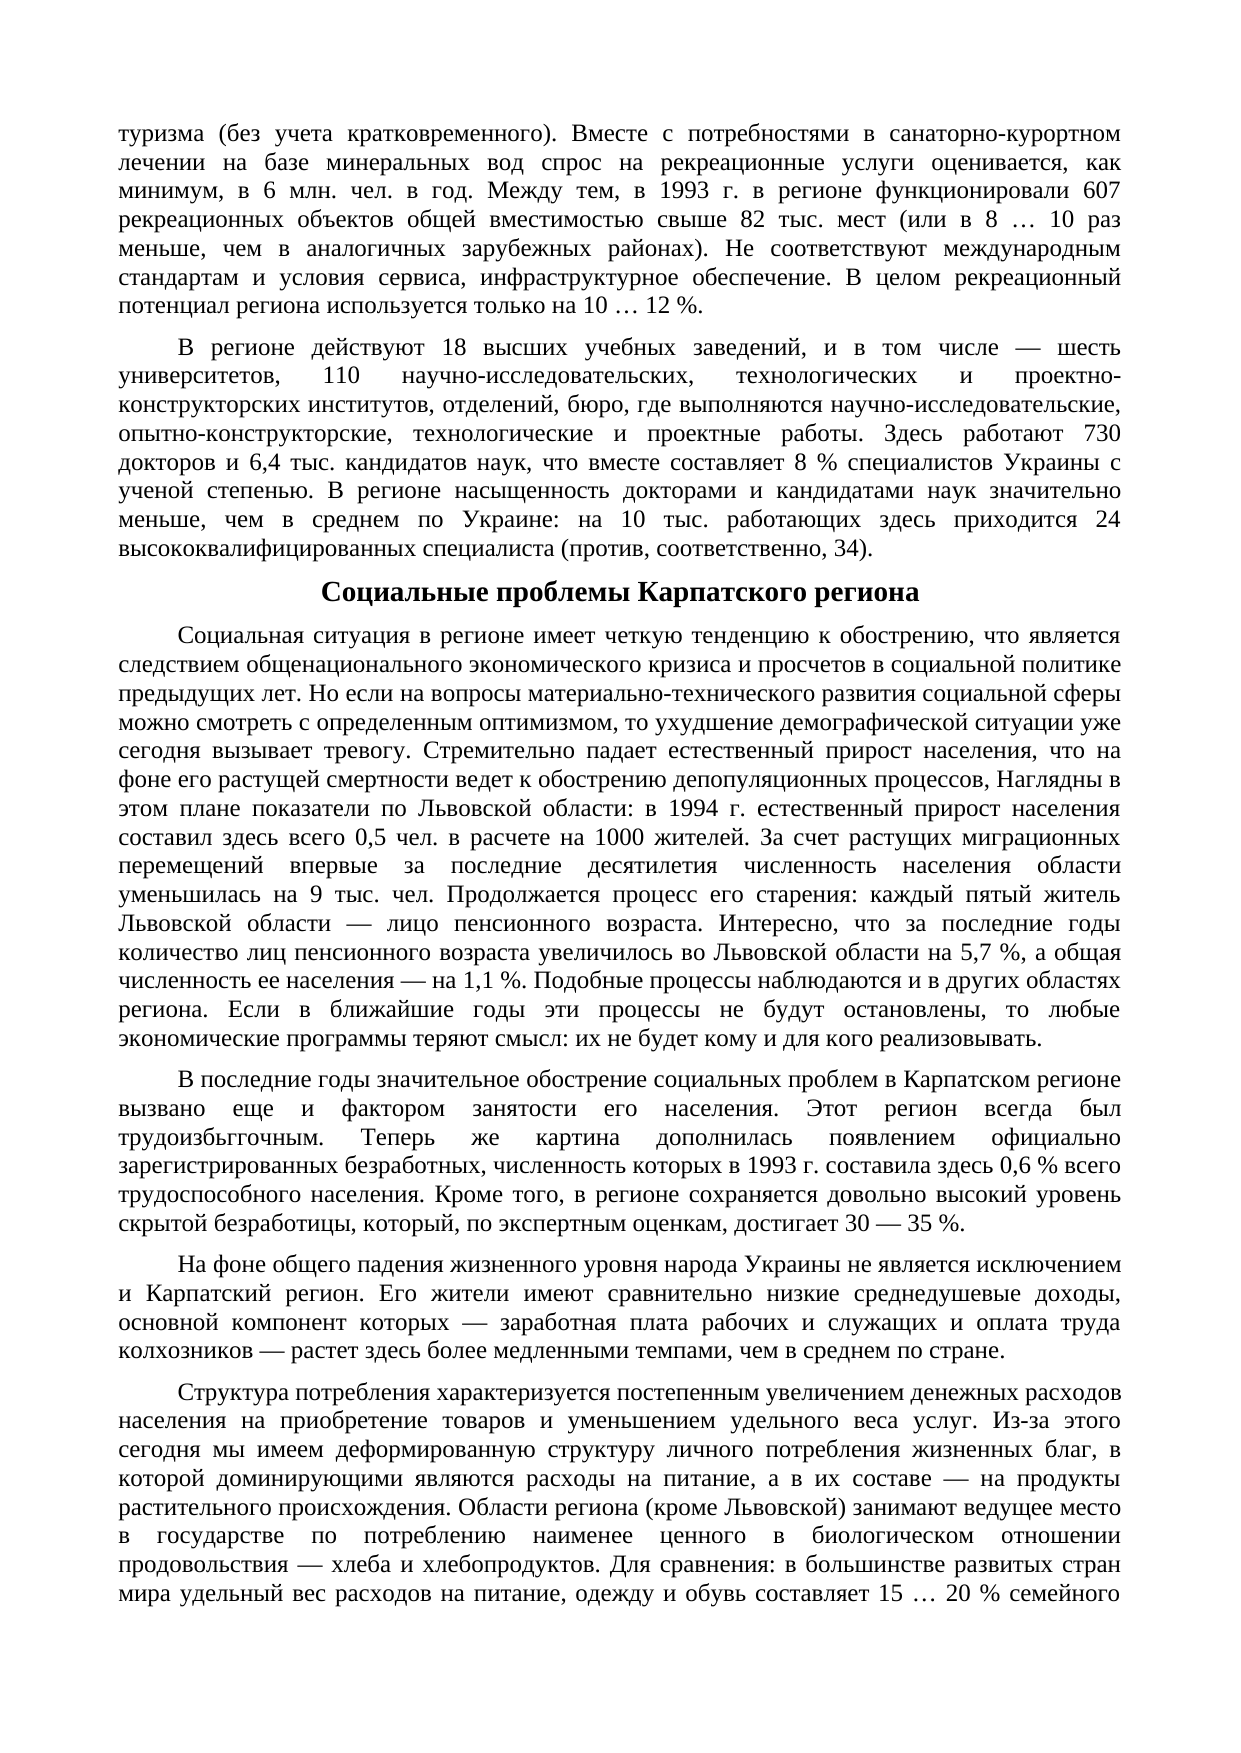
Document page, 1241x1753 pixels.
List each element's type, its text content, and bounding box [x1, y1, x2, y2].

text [118, 118, 1122, 319]
text Социальная ситуация в регионе имеет четкую тенденцию к обострению, что является следствием общенационального экономического кризиса и просчетов в социальной политике предыдущих лет. Но если на вопросы материально-технического развития социальной сферы можно смотреть с определенным оптимизмом, то ухудшение демографической ситуации уже сегодня вызывает тревогу. Стремительно падает естественный прирост населения, что на фоне его растущей смертности ведет к обострению депопуляционных процессов, Наглядны в этом плане показатели по Львовской области: в 1994 г. естественный прирост населения составил здесь всего 0,5 чел. в расчете на 1000 жителей. За счет растущих миграционных перемещений впервые за последние десятилетия численность населения области уменьшилась на 9 тыс. чел. Продолжается процесс его старения: каждый пятый житель Львовской области — лицо пенсионного возраста. Интересно, что за последние годы количество лиц пенсионного возраста увеличилось во Львовской области на 5,7 %, а общая численность ее населения — на 1,1 %. Подобные процессы наблюдаются и в других областях региона. Если в ближайшие годы эти процессы не будут остановлены, то любые экономические программы теряют смысл: их не будет кому и для кого реализовывать. [118, 620, 1122, 1052]
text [118, 1377, 1122, 1607]
text В последние годы значительное обострение социальных проблем в Карпатском регионе вызвано еще и фактором занятости его населения. Этот регион всегда был трудоизбьггочным. Теперь же картина дополнилась появлением официально зарегистрированных безработных, численность которых в 1993 г. составила здесь 0,6 % всего трудоспособного населения. Кроме того, в регионе сохраняется довольно высокий уровень скрытой безработицы, который, по экспертным оценкам, достигает 30 — 35 %. [118, 1064, 1122, 1237]
text На фоне общего падения жизненного уровня народа Украины не является исключением и Карпатский регион. Его жители имеют сравнительно низкие среднедушевые доходы, основной компонент которых — заработная плата рабочих и служащих и оплата труда колхозников — растет здесь более медленными темпами, чем в среднем по стране. [118, 1249, 1122, 1364]
text В регионе действуют 18 высших учебных заведений, и в том числе — шесть университетов, 110 научно-исследовательских, технологических и проектно-конструкторских институтов, отделений, бюро, где выполняются научно-исследовательские, опытно-конструкторские, технологические и проектные работы. Здесь работают 730 докторов и 6,4 тыс. кандидатов наук, что вместе составляет 8 % специалистов Украины с ученой степенью. В регионе насыщенность докторами и кандидатами наук значительно меньше, чем в среднем по Украине: на 10 тыс. работающих здесь приходится 24 высококвалифицированных специалиста (против, соответственно, 34). [118, 332, 1122, 562]
text Социальные проблемы Карпатского региона [118, 574, 1122, 608]
